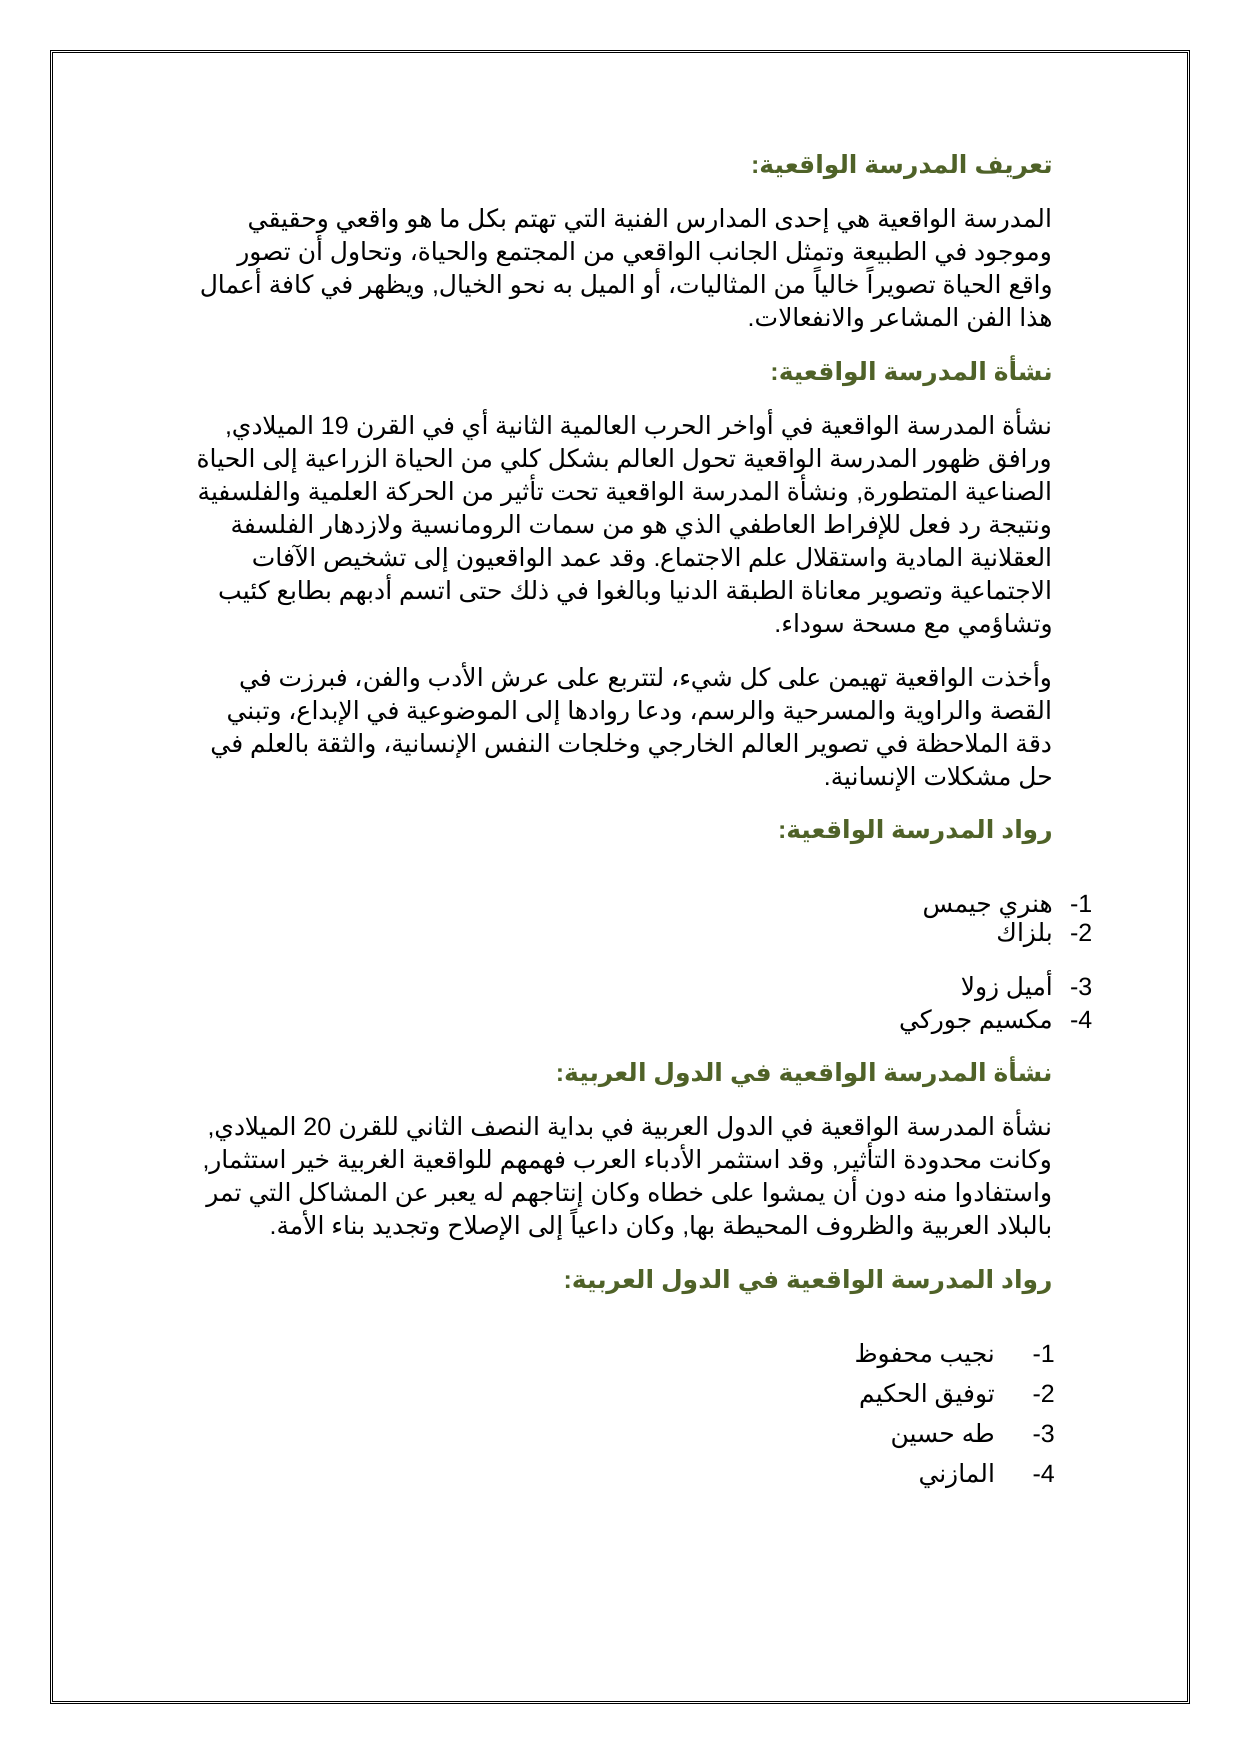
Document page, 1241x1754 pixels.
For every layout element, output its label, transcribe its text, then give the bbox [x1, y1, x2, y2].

list طه حسين [267, 1407, 1032, 1447]
text المدرسة الواقعية هي إحدى المدارس الفنية التي تهتم بكل ما هو واقعي وحقيقي وموجود في الطبيعة وتمثل الجانب الواقعي من المجتمع والحياة، وتحاول أن تصور واقع الحياة تصويراً خالياً من المثاليات، أو الميل به نحو الخيال, ويظهر في كافة أعمال هذا الفن المشاعر والانفعالات. [187, 204, 1053, 332]
text تعريف المدرسة الواقعية: [187, 150, 1053, 179]
list أميل زولا [187, 972, 1070, 1000]
text وأخذت الواقعية تهيمن على كل شيء، لتتربع على عرش الأدب والفن، فبرزت في القصة والراوية والمسرحية والرسم، ودعا روادها إلى الموضوعية في الإبداع، وتبني دقة الملاحظة في تصوير العالم الخارجي وخلجات النفس الإنسانية، والثقة بالعلم في حل مشكلات الإنسانية. [187, 663, 1053, 790]
text نشأة المدرسة الواقعية: [187, 357, 1053, 386]
text نشأة المدرسة الواقعية في الدول العربية في بداية النصف الثاني للقرن 20 الميلادي, وكانت محدودة التأثير, وقد استثمر الأدباء العرب فهمهم للواقعية الغربية خير استثمار, واستفادوا منه دون أن يمشوا على خطاه وكان إنتاجهم له يعبر عن المشاكل التي تمر بالبلاد العربية والظروف المحيطة بها, وكان داعياً إلى الإصلاح وتجديد بناء الأمة. [187, 1112, 1053, 1240]
text نشأة المدرسة الواقعية في الدول العربية: [187, 1058, 1053, 1087]
list المازني [267, 1447, 1032, 1487]
list مكسيم جوركي [187, 1004, 1070, 1033]
list نجيب محفوظ [267, 1327, 1032, 1367]
text نشأة المدرسة الواقعية في أواخر الحرب العالمية الثانية أي في القرن 19 الميلادي, ورافق ظهور المدرسة الواقعية تحول العالم بشكل كلي من الحياة الزراعية إلى الحياة الصناعية المتطورة, ونشأة المدرسة الواقعية تحت تأثير من الحركة العلمية والفلسفية ونتيجة رد فعل للإفراط العاطفي الذي هو من سمات الرومانسية ولازدهار الفلسفة العقلانية المادية واستقلال علم الاجتماع. وقد عمد الواقعيون إلى تشخيص الآفات الاجتماعية وتصوير معاناة الطبقة الدنيا وبالغوا في ذلك حتى اتسم أدبهم بطابع كئيب وتشاؤمي مع مسحة سوداء. [187, 411, 1053, 637]
list بلزاك [187, 918, 1070, 946]
list هنري جيمس [267, 878, 1070, 918]
list توفيق الحكيم [267, 1367, 1032, 1407]
text رواد المدرسة الواقعية في الدول العربية: [187, 1265, 1053, 1294]
text رواد المدرسة الواقعية: [187, 816, 1053, 844]
